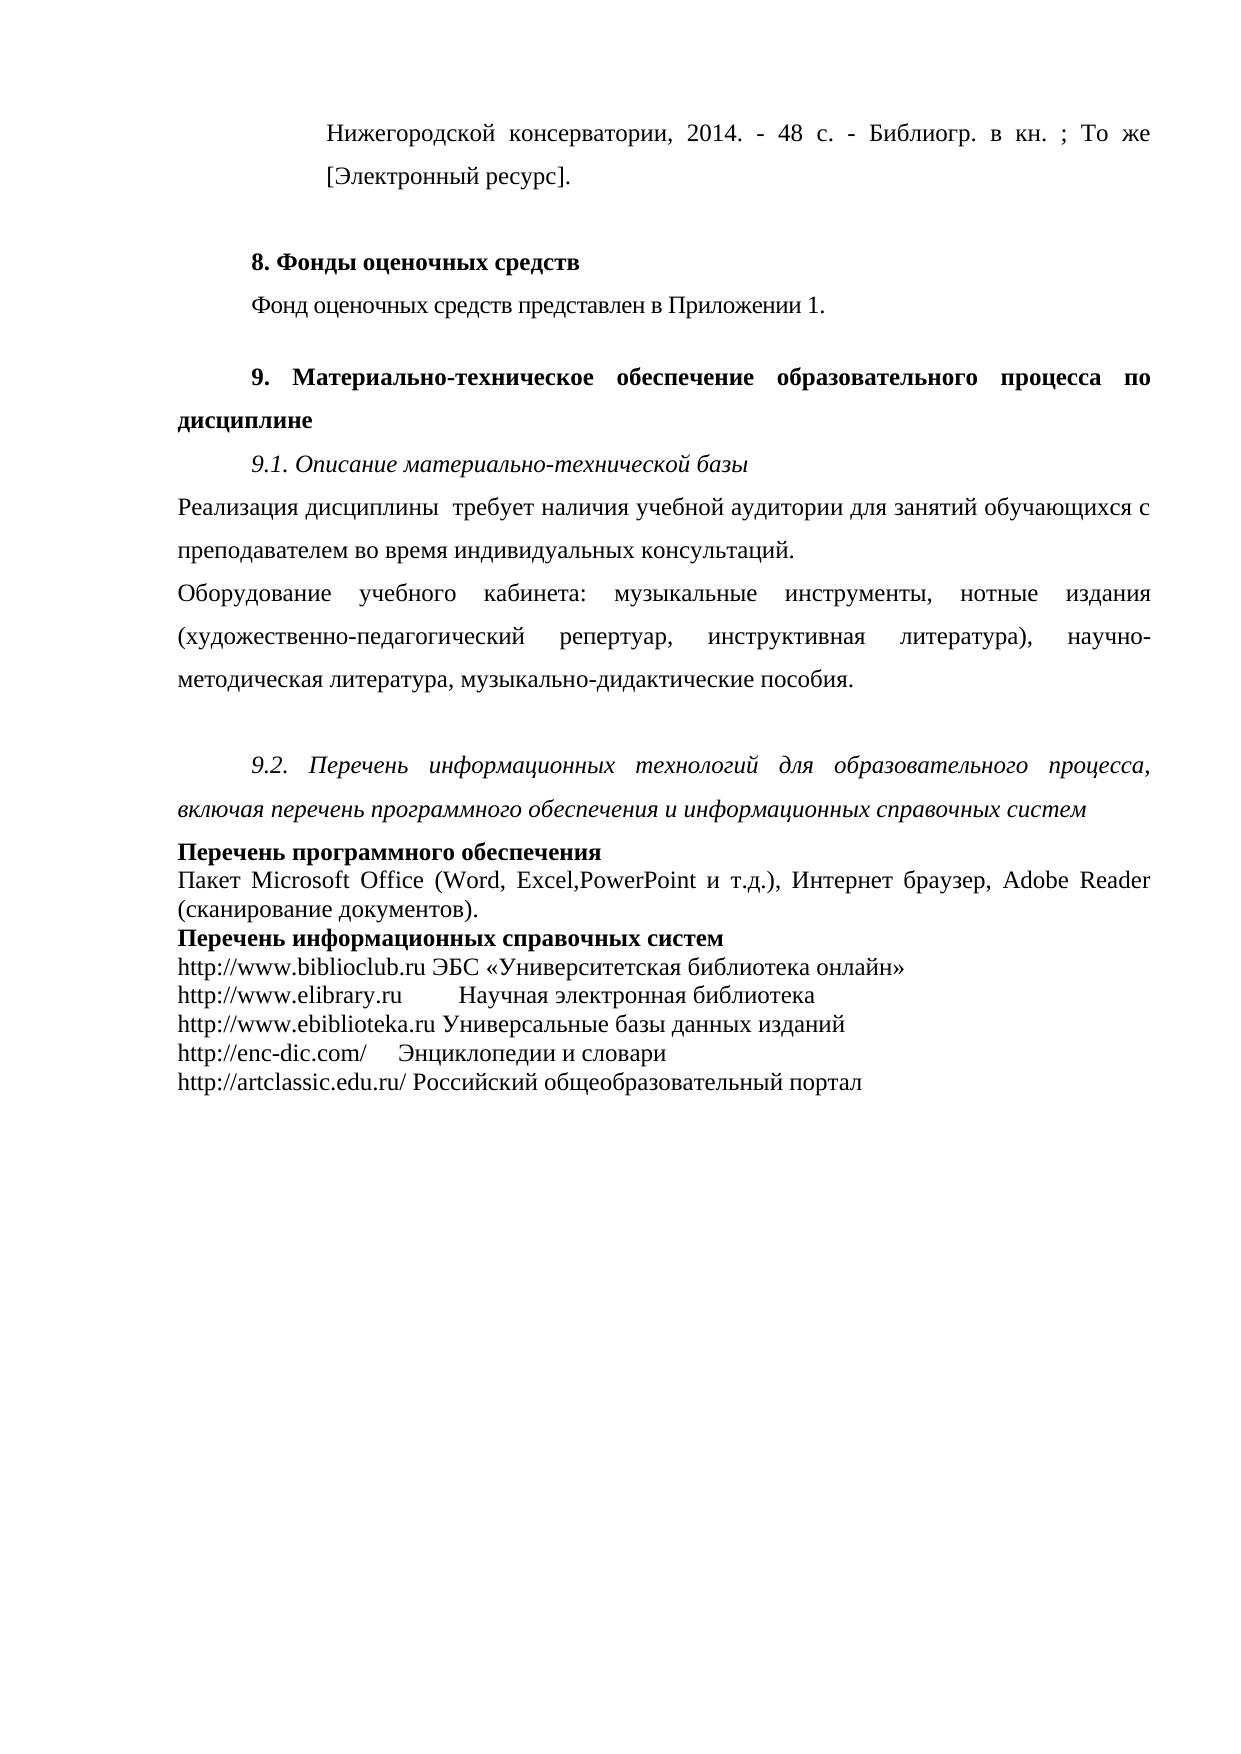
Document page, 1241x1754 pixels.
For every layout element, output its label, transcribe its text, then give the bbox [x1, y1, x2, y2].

text Реализация дисциплины требует наличия учебной аудитории для занятий обучающихся с преподавателем во время индивидуальных консультаций. [177, 492, 1152, 564]
text http://enc-dic.com/ Энциклопедии и словари [177, 1038, 1152, 1067]
text http://artclassic.edu.ru/ Российский общеобразовательный портал [177, 1067, 1152, 1096]
text Перечень программного обеспечения [177, 837, 1152, 866]
text 9.2. Перечень информационных технологий для образовательного процесса, включая перечень программного обеспечения и информационных справочных систем [177, 751, 1152, 822]
text http://www.biblioclub.ru ЭБС «Университетская библиотека онлайн» [177, 952, 1152, 981]
text Оборудование учебного кабинета: музыкальные инструменты, нотные издания (художественно-педагогический репертуар, инструктивная литература), научно-методическая литература, музыкально-дидактические пособия. [177, 578, 1152, 693]
text 8. Фонды оценочных средств [177, 247, 1152, 276]
text Пакет Microsoft Office (Word, Excel,PowerPoint и т.д.), Интернет браузер, Adobe Reader (сканирование документов). [177, 866, 1152, 923]
text 9.1. Описание материально-технической базы [177, 449, 1152, 477]
text http://www.elibrary.ru Научная электронная библиотека [177, 981, 1152, 1009]
text Перечень информационных справочных систем [177, 923, 1152, 952]
text 9. Материально-техническое обеспечение образовательного процесса по дисциплине [177, 362, 1152, 434]
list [288, 118, 1152, 190]
text http://www.ebiblioteka.ru Универсальные базы данных изданий [177, 1009, 1152, 1038]
text Фонд оценочных средств представлен в Приложении 1. [177, 291, 1152, 319]
